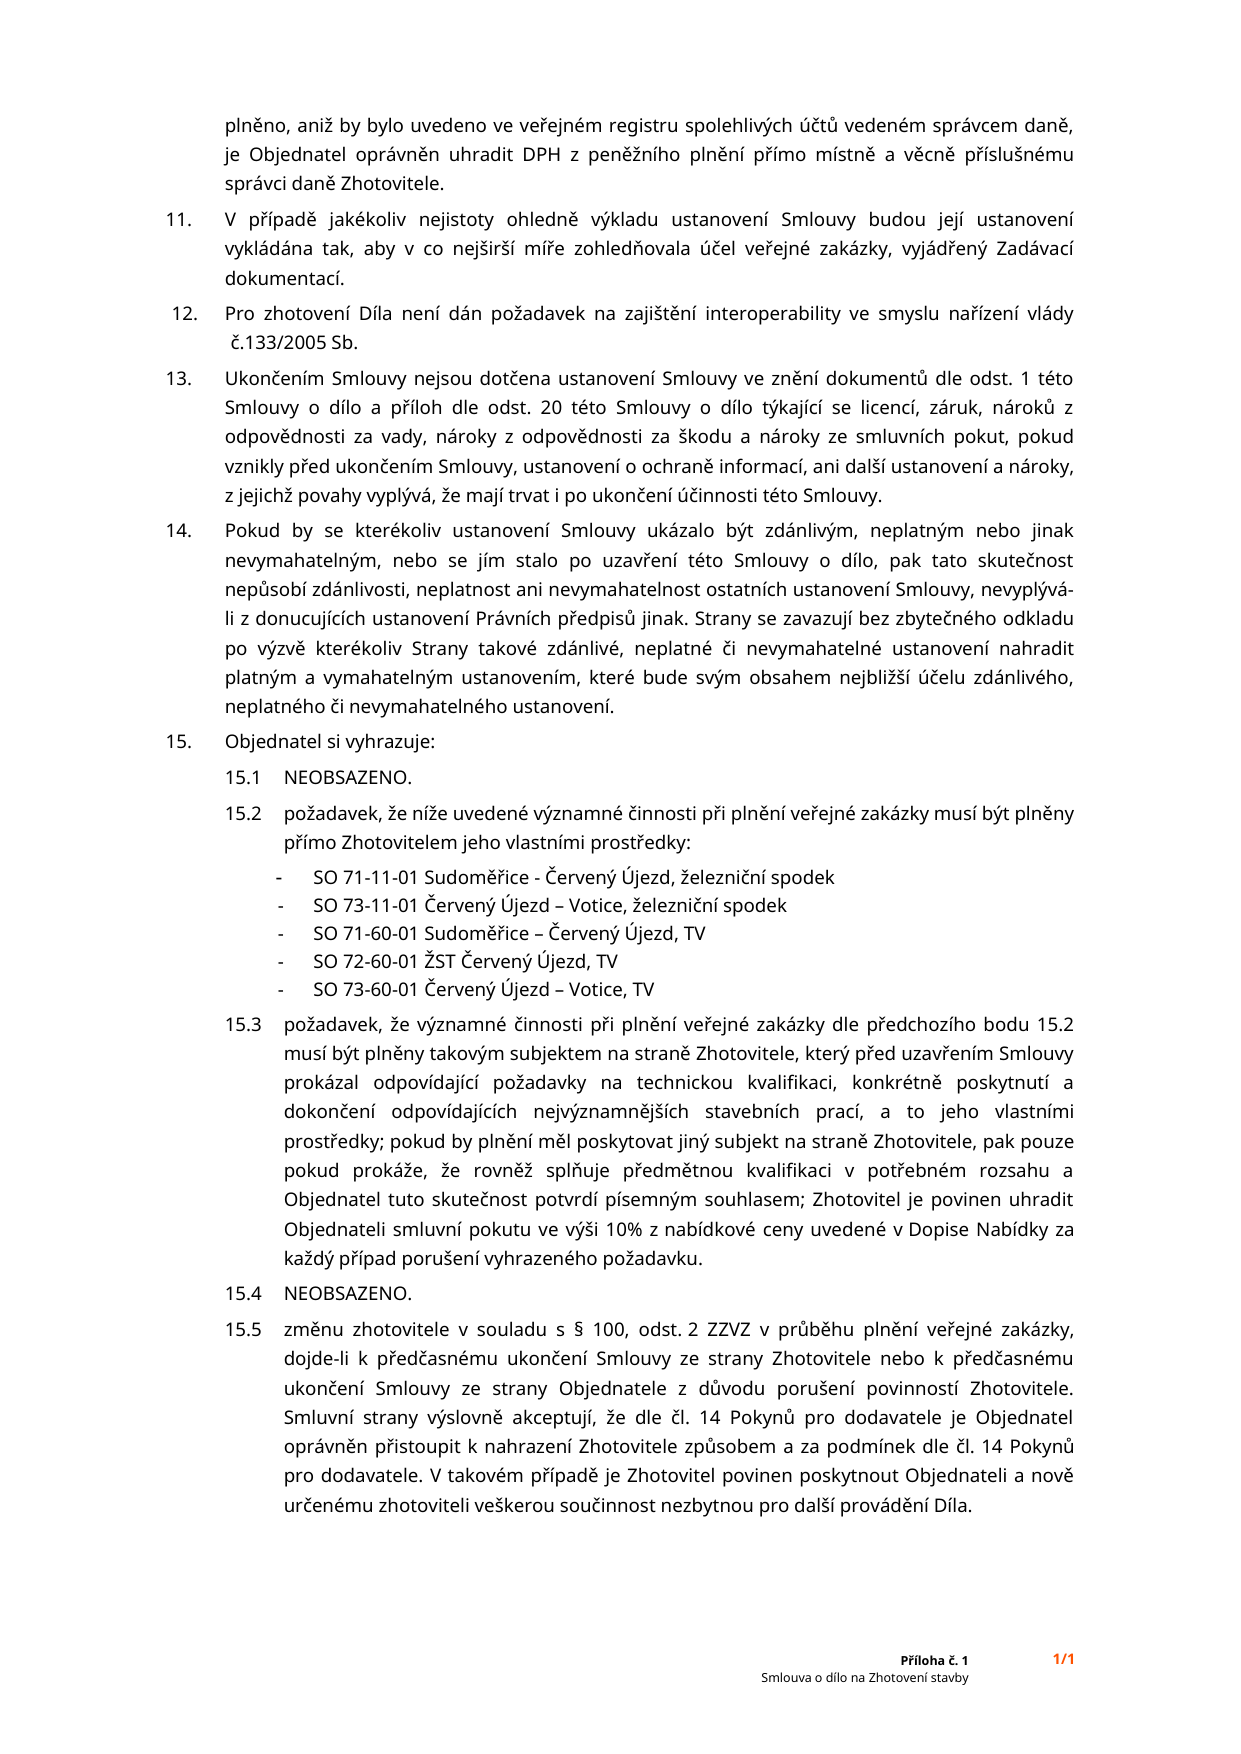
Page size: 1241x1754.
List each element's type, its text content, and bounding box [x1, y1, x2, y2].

list NEOBSAZENO. [224, 1281, 1075, 1306]
list požadavek, že významné činnosti při plnění veřejné zakázky dle předchozího bodu 15.2 musí být plněny takovým subjektem na straně Zhotovitele, který před uzavřením Smlouvy prokázal odpovídající požadavky na technickou kvalifikaci, konkrétně poskytnutí a dokončení odpovídajících nejvýznamnějších stavebních prací, a to jeho vlastními prostředky; pokud by plnění měl poskytovat jiný subjekt na straně Zhotovitele, pak pouze pokud prokáže, že rovněž splňuje předmětnou kvalifikaci v potřebném rozsahu a Objednatel tuto skutečnost potvrdí písemným souhlasem; Zhotovitel je povinen uhradit Objednateli smluvní pokutu ve výši 10% z nabídkové ceny uvedené v Dopise Nabídky za každý případ porušení vyhrazeného požadavku. [224, 1011, 1075, 1271]
text - SO 72-60-01 ŽST Červený Újezd, TV [278, 949, 1075, 974]
list Pro zhotovení Díla není dán požadavek na zajištění interoperability ve smyslu nařízení vlády č.133/2005 Sb. [171, 300, 1075, 355]
list Objednatel si vyhrazuje: [165, 729, 1075, 754]
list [165, 112, 1075, 196]
text - SO 73-60-01 Červený Újezd – Votice, TV [278, 977, 1075, 1002]
text - SO 71-60-01 Sudoměřice – Červený Újezd, TV [278, 921, 1075, 946]
list Pokud by se kterékoliv ustanovení Smlouvy ukázalo být zdánlivým, neplatným nebo jinak nevymahatelným, nebo se jím stalo po uzavření této Smlouvy o dílo, pak tato skutečnost nepůsobí zdánlivosti, neplatnost ani nevymahatelnost ostatních ustanovení Smlouvy, nevyplývá-li z donucujících ustanovení Právních předpisů jinak. Strany se zavazují bez zbytečného odkladu po výzvě kterékoliv Strany takové zdánlivé, neplatné či nevymahatelné ustanovení nahradit platným a vymahatelným ustanovením, které bude svým obsahem nejbližší účelu zdánlivého, neplatného či nevymahatelného ustanovení. [165, 518, 1075, 719]
list V případě jakékoliv nejistoty ohledně výkladu ustanovení Smlouvy budou její ustanovení vykládána tak, aby v co nejširší míře zohledňovala účel veřejné zakázky, vyjádřený Zadávací dokumentací. [165, 206, 1075, 290]
list požadavek, že níže uvedené významné činnosti při plnění veřejné zakázky musí být plněny přímo Zhotovitelem jeho vlastními prostředky: [224, 800, 1075, 855]
list změnu zhotovitele v souladu s § 100, odst. 2 ZZVZ v průběhu plnění veřejné zakázky, dojde-li k předčasnému ukončení Smlouvy ze strany Zhotovitele nebo k předčasnému ukončení Smlouvy ze strany Objednatele z důvodu porušení povinností Zhotovitele. Smluvní strany výslovně akceptují, že dle čl. 14 Pokynů pro dodavatele je Objednatel oprávněn přistoupit k nahrazení Zhotovitele způsobem a za podmínek dle čl. 14 Pokynů pro dodavatele. V takovém případě je Zhotovitel povinen poskytnout Objednateli a nově určenému zhotoviteli veškerou součinnost nezbytnou pro další provádění Díla. [224, 1316, 1075, 1517]
text - SO 73-11-01 Červený Újezd – Votice, železniční spodek [278, 893, 1075, 918]
list NEOBSAZENO. [224, 764, 1075, 790]
list Ukončením Smlouvy nejsou dotčena ustanovení Smlouvy ve znění dokumentů dle odst. 1 této Smlouvy o dílo a příloh dle odst. 20 této Smlouvy o dílo týkající se licencí, záruk, nároků z odpovědnosti za vady, nároky z odpovědnosti za škodu a nároky ze smluvních pokut, pokud vznikly před ukončením Smlouvy, ustanovení o ochraně informací, ani další ustanovení a nároky, z jejichž povahy vyplývá, že mají trvat i po ukončení účinnosti této Smlouvy. [165, 365, 1075, 508]
list SO 71-11-01 Sudoměřice - Červený Újezd, železniční spodek [276, 865, 1075, 890]
